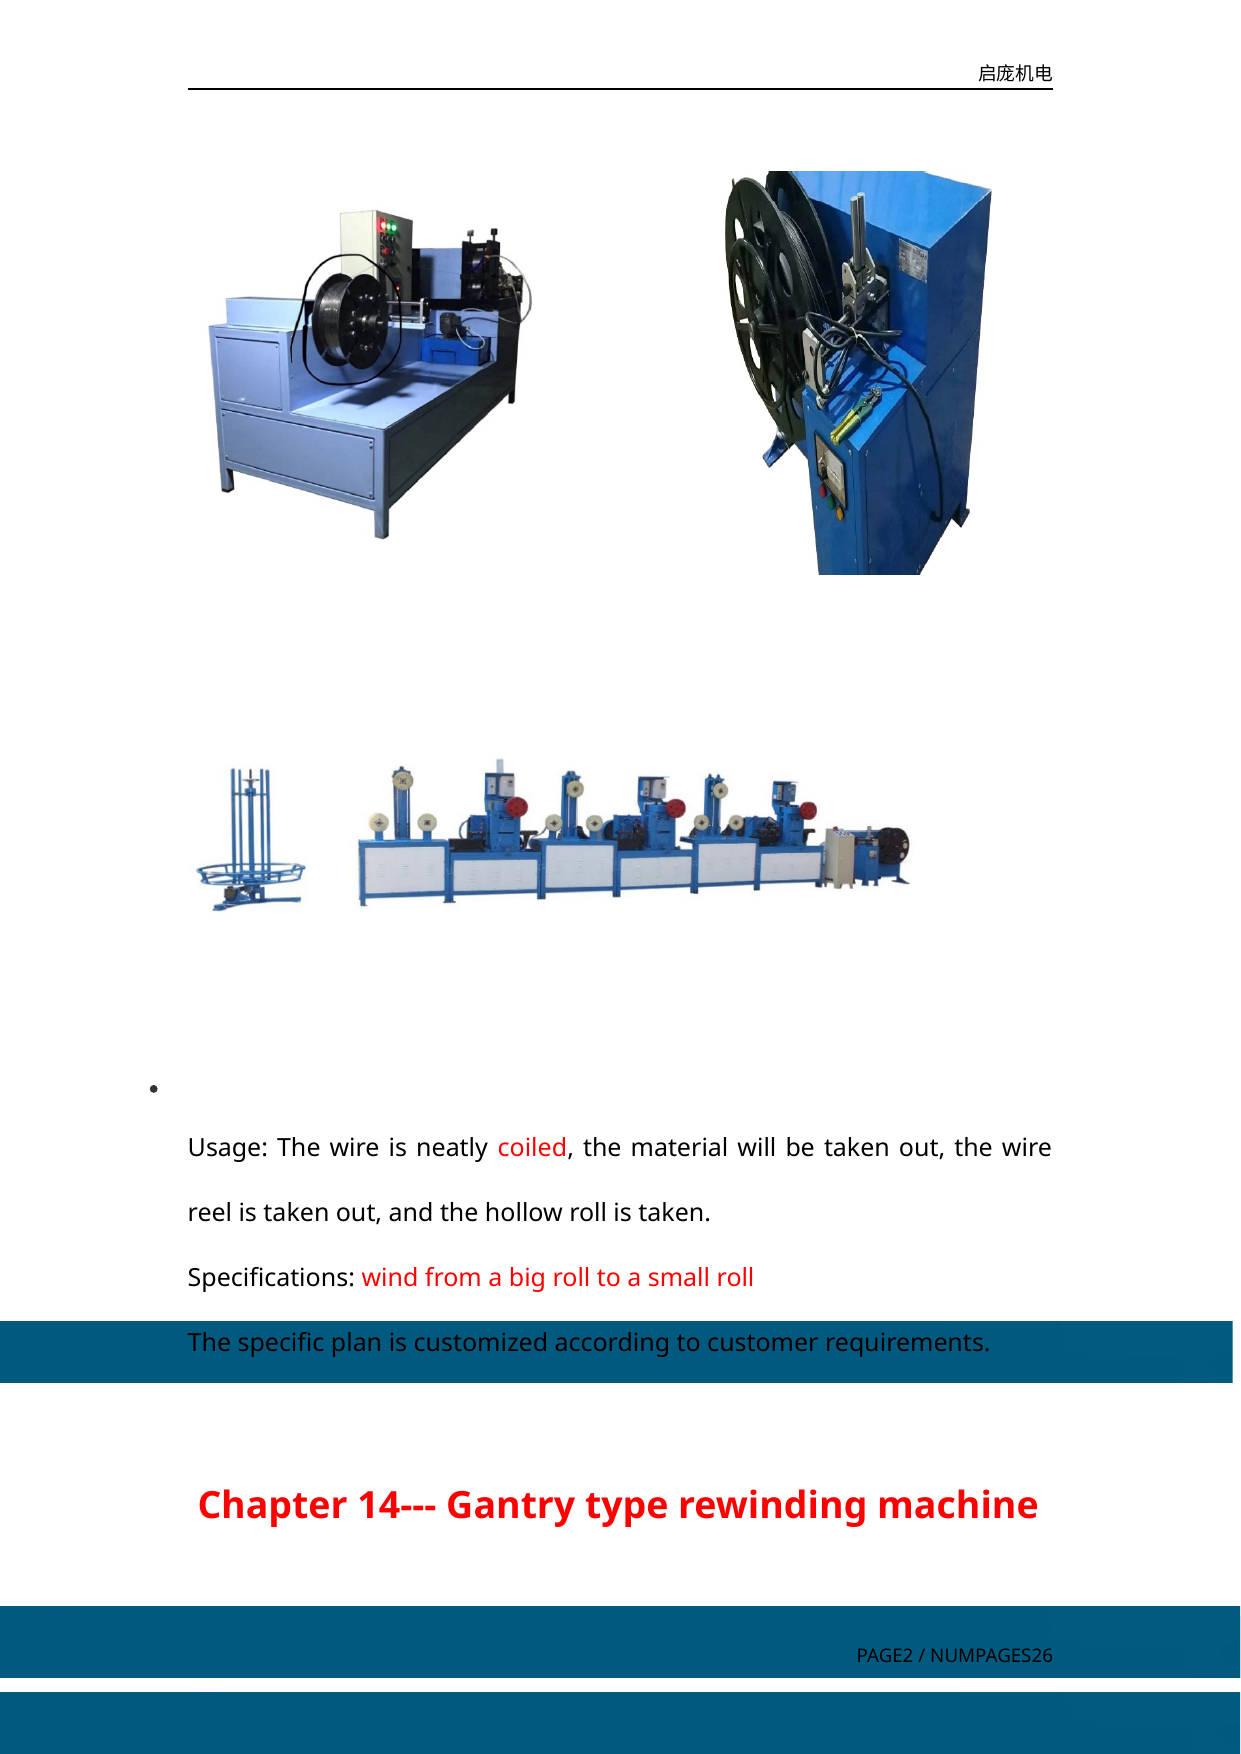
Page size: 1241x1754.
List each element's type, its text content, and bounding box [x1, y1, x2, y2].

text The specific plan is customized according to customer requirements. [187, 1309, 1053, 1374]
text Usage: The wire is neatly coiled, the material will be taken out, the wire reel is taken out, and the hollow roll is taken. [187, 1114, 1053, 1244]
text Specifications: wind from a big roll to a small roll [187, 1244, 1053, 1309]
picture [187, 595, 930, 1056]
text Chapter 14--- Gantry type rewinding machine [187, 1471, 1053, 1536]
picture [187, 171, 1047, 575]
